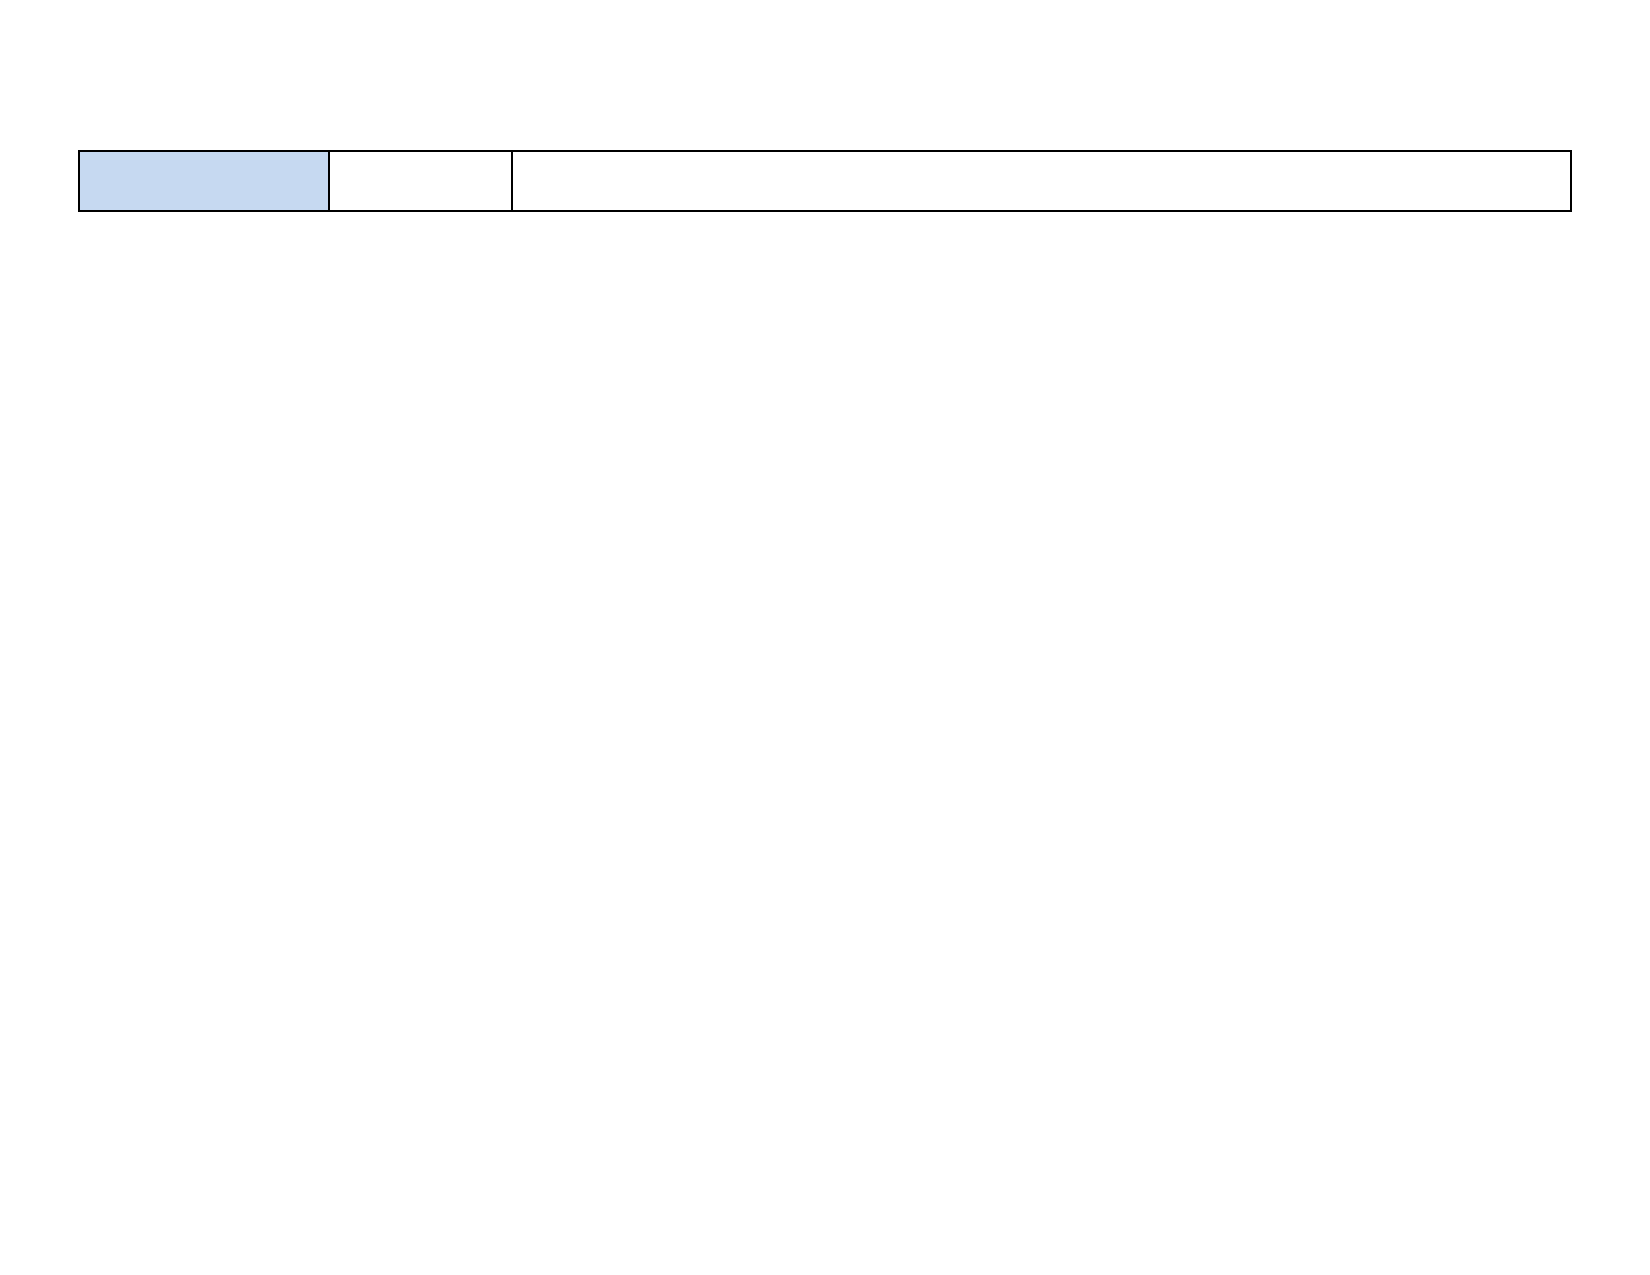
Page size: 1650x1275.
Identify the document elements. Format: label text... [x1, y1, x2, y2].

table_cell 30 [80, 152, 328, 210]
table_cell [330, 152, 511, 210]
table_cell [513, 152, 1570, 210]
